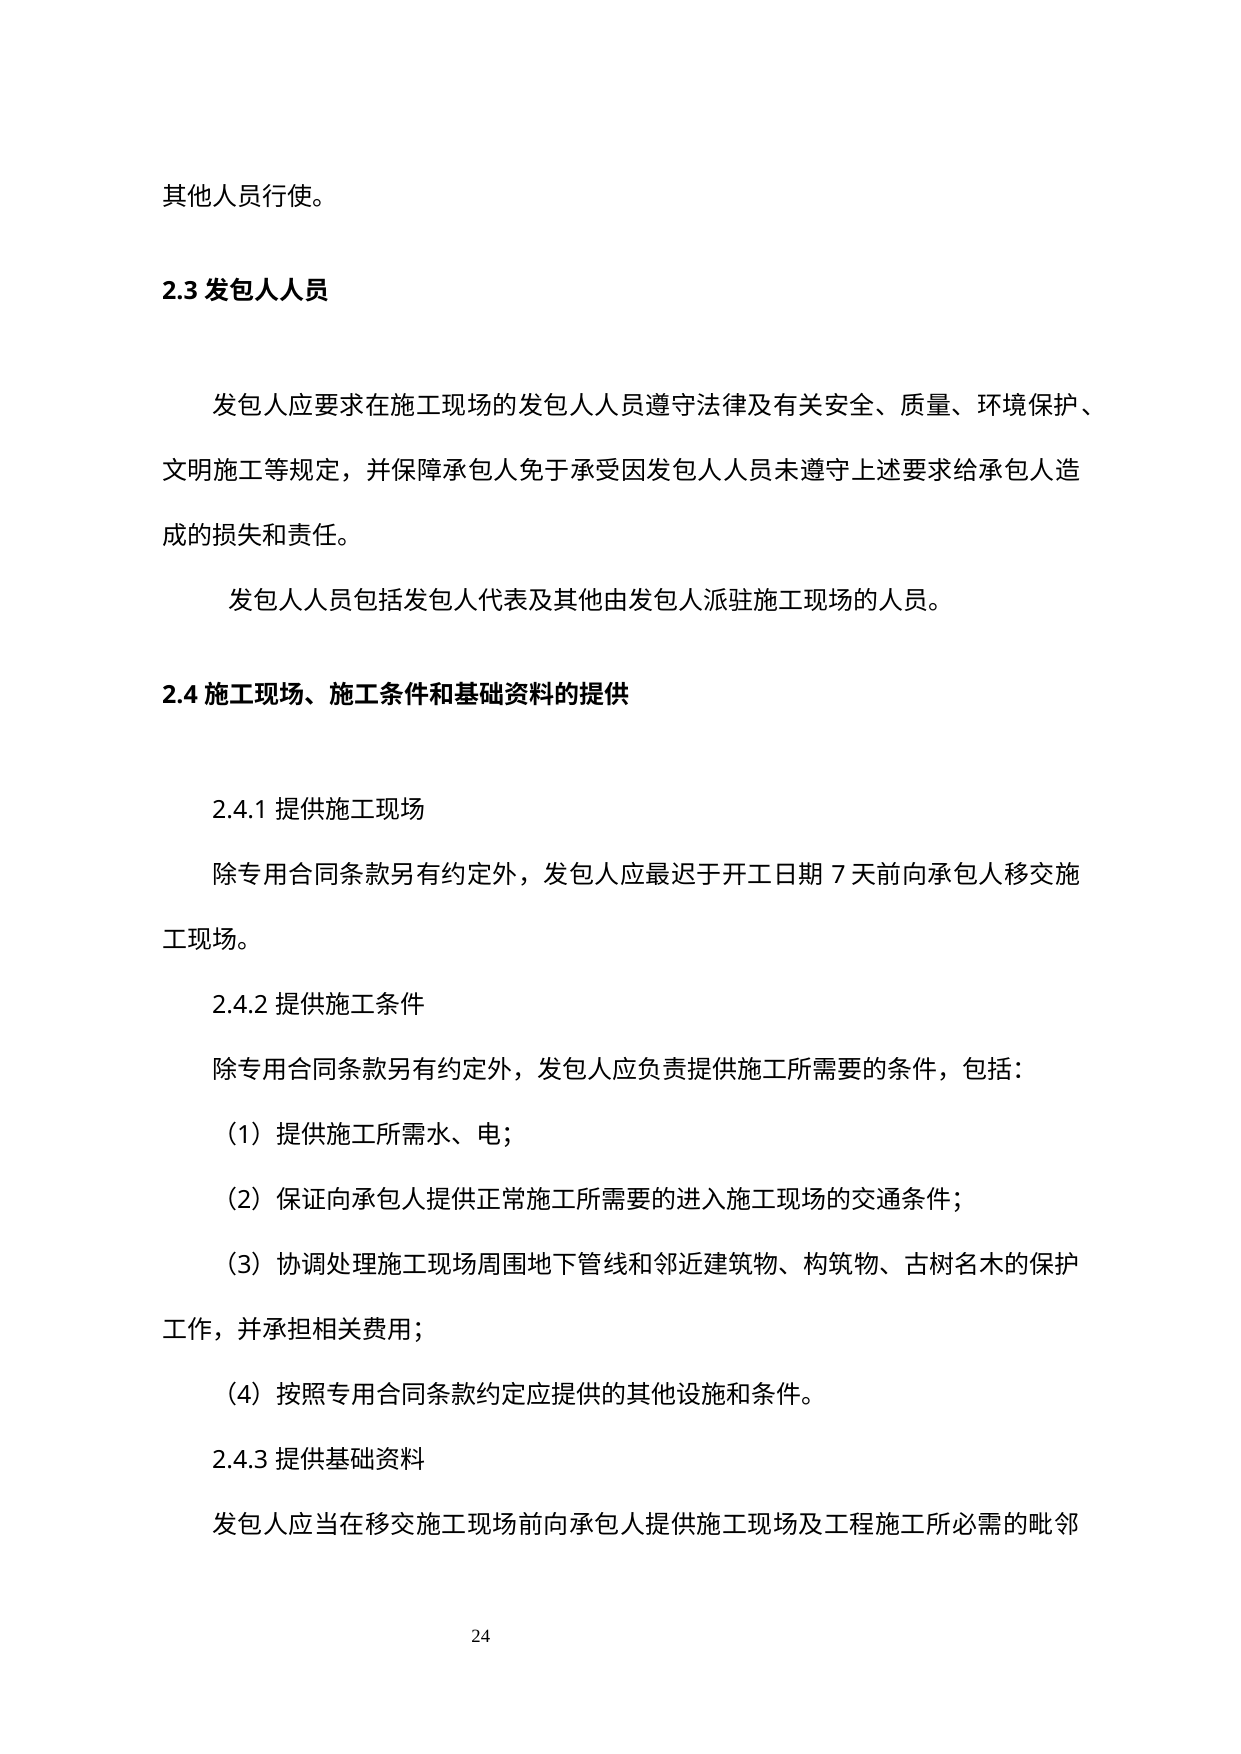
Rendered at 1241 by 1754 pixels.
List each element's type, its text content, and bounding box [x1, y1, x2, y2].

text 2.4 施工现场、施工条件和基础资料的提供 [162, 660, 1081, 725]
text 2.3 发包人人员 [162, 256, 1081, 321]
text 2.4.2 提供施工条件 [162, 971, 1081, 1036]
text 发包人人员包括发包人代表及其他由发包人派驻施工现场的人员。 [162, 566, 1081, 631]
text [162, 1491, 1081, 1556]
text 发包人应要求在施工现场的发包人人员遵守法律及有关安全、质量、环境保护、文明施工等规定，并保障承包人免于承受因发包人人员未遵守上述要求给承包人造成的损失和责任。 [162, 371, 1081, 566]
text 除专用合同条款另有约定外，发包人应负责提供施工所需要的条件，包括： [162, 1036, 1081, 1101]
text （2）保证向承包人提供正常施工所需要的进入施工现场的交通条件； [162, 1166, 1081, 1231]
text 2.4.3 提供基础资料 [162, 1426, 1081, 1491]
text （4）按照专用合同条款约定应提供的其他设施和条件。 [162, 1361, 1081, 1426]
text 除专用合同条款另有约定外，发包人应最迟于开工日期7天前向承包人移交施工现场。 [162, 841, 1081, 971]
text （3）协调处理施工现场周围地下管线和邻近建筑物、构筑物、古树名木的保护工作，并承担相关费用； [162, 1231, 1081, 1361]
text （1）提供施工所需水、电； [162, 1101, 1081, 1166]
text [162, 162, 1081, 227]
text 2.4.1 提供施工现场 [162, 776, 1081, 841]
